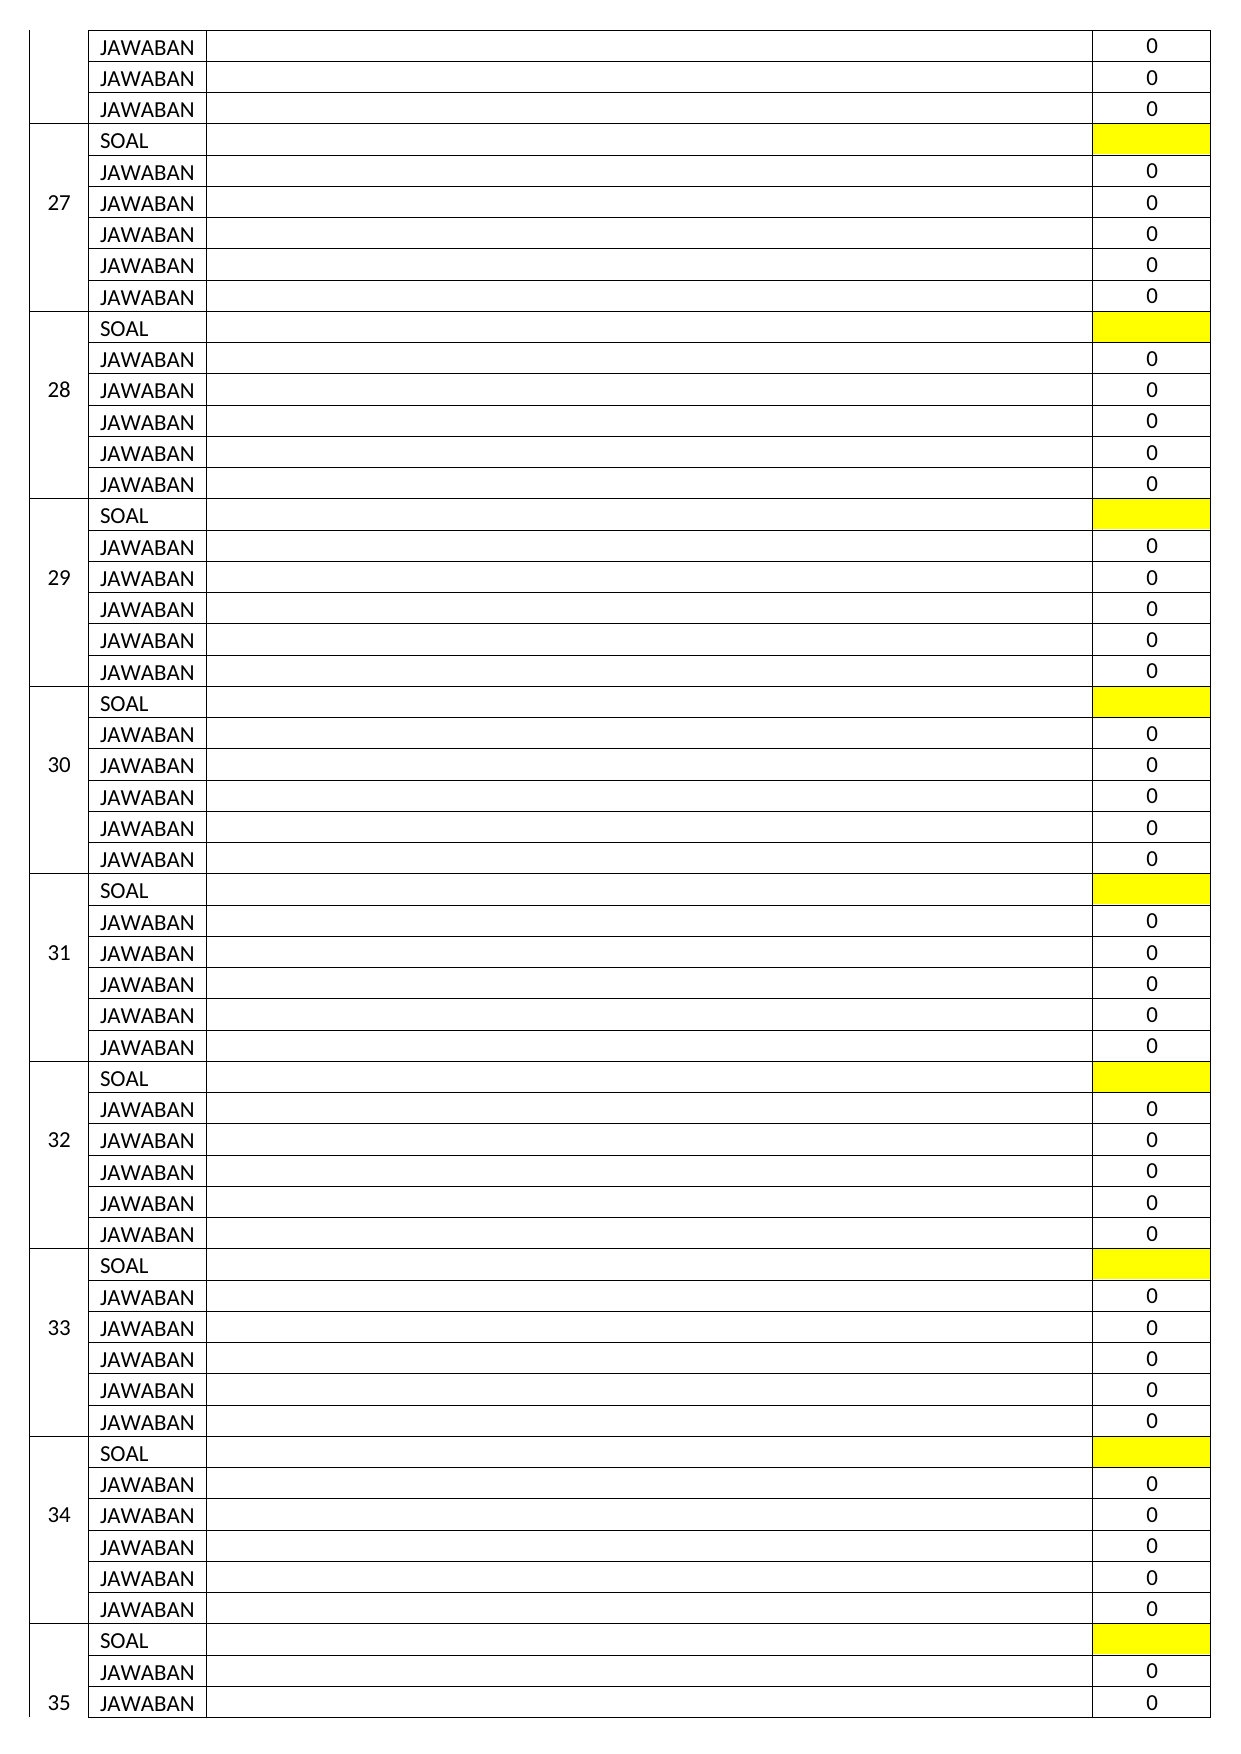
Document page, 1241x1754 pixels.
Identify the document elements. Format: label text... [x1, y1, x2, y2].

table_cell [207, 1124, 1092, 1154]
table_cell JAWABAN [89, 1562, 206, 1592]
table_cell 0 [1093, 1281, 1210, 1311]
table_cell [207, 562, 1092, 592]
table_cell [207, 1218, 1092, 1248]
table_cell [207, 1499, 1092, 1529]
table_cell [207, 62, 1092, 92]
table_cell JAWABAN [89, 1468, 206, 1498]
table_cell JAWABAN [89, 531, 206, 561]
table_cell JAWABAN [89, 468, 206, 498]
table_cell 0 [1093, 1468, 1210, 1498]
table_cell 0 [1093, 1406, 1210, 1436]
table_cell [207, 406, 1092, 436]
table_cell [207, 1343, 1092, 1373]
table_cell 0 [1093, 343, 1210, 373]
table_cell JAWABAN [89, 1499, 206, 1529]
table_cell JAWABAN [89, 1031, 206, 1061]
table_cell [30, 1217, 88, 1248]
table_cell [207, 218, 1092, 248]
table_cell [207, 1156, 1092, 1186]
table_cell 0 [1093, 1687, 1210, 1717]
table_cell [207, 124, 1092, 154]
table_cell [207, 999, 1092, 1029]
table_cell [30, 217, 88, 248]
table_cell [207, 1374, 1092, 1404]
table_cell [30, 1373, 88, 1404]
table_cell [207, 531, 1092, 561]
table_cell JAWABAN [89, 812, 206, 842]
table_cell [207, 1249, 1092, 1279]
table_cell [207, 1468, 1092, 1498]
table_cell [207, 812, 1092, 842]
table_cell JAWABAN [89, 62, 206, 92]
table_cell JAWABAN [89, 1531, 206, 1561]
table_cell 0 [1093, 718, 1210, 748]
table_cell [1093, 1062, 1210, 1092]
table_cell SOAL [89, 1249, 206, 1279]
table_cell JAWABAN [89, 281, 206, 311]
table_cell SOAL [89, 124, 206, 154]
table_cell [30, 967, 88, 998]
table_cell 0 [1093, 93, 1210, 123]
table_cell [207, 1406, 1092, 1436]
table_cell [207, 31, 1092, 61]
table_cell JAWABAN [89, 1093, 206, 1123]
table_cell [30, 1186, 88, 1217]
table_cell [207, 312, 1092, 342]
table_cell 0 [1093, 406, 1210, 436]
table_cell [30, 1624, 88, 1654]
table_cell JAWABAN [89, 249, 206, 279]
table_cell 0 [1093, 1374, 1210, 1404]
table_cell JAWABAN [89, 781, 206, 811]
table_cell [207, 1062, 1092, 1092]
table_cell 0 [1093, 62, 1210, 92]
table_cell [207, 468, 1092, 498]
table_cell [30, 499, 88, 529]
table_cell [207, 187, 1092, 217]
table_cell 0 [1093, 593, 1210, 623]
table_cell 0 [1093, 1156, 1210, 1186]
table_cell [207, 1187, 1092, 1217]
table_cell [207, 937, 1092, 967]
table_cell 0 [1093, 218, 1210, 248]
table_cell 0 [1093, 906, 1210, 936]
table_cell JAWABAN [89, 968, 206, 998]
table_cell 34 [30, 1498, 88, 1529]
table_cell 0 [1093, 1031, 1210, 1061]
table_cell JAWABAN [89, 906, 206, 936]
table_cell 0 [1093, 156, 1210, 186]
table_cell [30, 124, 88, 154]
table_cell 0 [1093, 468, 1210, 498]
table_cell JAWABAN [89, 749, 206, 779]
table_cell [1093, 1249, 1210, 1279]
table_cell [1093, 124, 1210, 154]
table_cell 0 [1093, 624, 1210, 654]
table_cell [207, 968, 1092, 998]
table_cell [207, 781, 1092, 811]
table_cell [30, 1405, 88, 1436]
table_cell 0 [1093, 249, 1210, 279]
table_cell SOAL [89, 1624, 206, 1654]
table_cell [30, 1592, 88, 1623]
table_cell [30, 1092, 88, 1123]
table_cell JAWABAN [89, 1312, 206, 1342]
table_cell [207, 1281, 1092, 1311]
table_cell 0 [1093, 1218, 1210, 1248]
table_cell [30, 530, 88, 561]
table_cell JAWABAN [89, 656, 206, 686]
table_cell SOAL [89, 1062, 206, 1092]
table_cell 0 [1093, 1656, 1210, 1686]
table_cell 0 [1093, 1093, 1210, 1123]
table_cell 0 [1093, 1562, 1210, 1592]
table_cell [30, 1467, 88, 1498]
table_cell [207, 718, 1092, 748]
table_cell JAWABAN [89, 218, 206, 248]
table_cell 0 [1093, 812, 1210, 842]
table_cell [30, 1249, 88, 1279]
table_cell [30, 467, 88, 498]
table_cell [30, 280, 88, 311]
table_cell SOAL [89, 687, 206, 717]
table_cell [207, 1093, 1092, 1123]
table_cell JAWABAN [89, 1656, 206, 1686]
table_cell [207, 1437, 1092, 1467]
table_cell 0 [1093, 1531, 1210, 1561]
table_cell [207, 437, 1092, 467]
table_cell [30, 312, 88, 342]
table_cell JAWABAN [89, 1374, 206, 1404]
table_cell [207, 1624, 1092, 1654]
table_cell [207, 906, 1092, 936]
table_cell JAWABAN [89, 343, 206, 373]
table_cell [1093, 1624, 1210, 1654]
table_cell [207, 1593, 1092, 1623]
table_cell JAWABAN [89, 1281, 206, 1311]
table_cell JAWABAN [89, 93, 206, 123]
table_cell 30 [30, 748, 88, 779]
table_cell JAWABAN [89, 187, 206, 217]
table_cell [207, 156, 1092, 186]
table_cell [30, 811, 88, 842]
table_cell 0 [1093, 781, 1210, 811]
table_cell [30, 717, 88, 748]
table_cell JAWABAN [89, 593, 206, 623]
table_cell JAWABAN [89, 1343, 206, 1373]
table_cell 0 [1093, 374, 1210, 404]
table_cell [30, 1280, 88, 1311]
table_cell 0 [1093, 1499, 1210, 1529]
table_cell [207, 656, 1092, 686]
table_cell [1093, 312, 1210, 342]
table_cell [30, 1030, 88, 1061]
table_cell [207, 1531, 1092, 1561]
table_cell 0 [1093, 187, 1210, 217]
table_cell 31 [30, 936, 88, 967]
table_cell [207, 281, 1092, 311]
table_cell [30, 1530, 88, 1561]
table_cell 32 [30, 1123, 88, 1154]
table_cell [207, 749, 1092, 779]
table_cell [30, 1561, 88, 1592]
table_cell JAWABAN [89, 999, 206, 1029]
table_cell [207, 687, 1092, 717]
table_cell JAWABAN [89, 1687, 206, 1717]
table_cell [1093, 499, 1210, 529]
table_cell JAWABAN [89, 1406, 206, 1436]
table_cell 0 [1093, 1593, 1210, 1623]
table_cell 0 [1093, 656, 1210, 686]
table_cell [30, 842, 88, 873]
table_cell 29 [30, 561, 88, 592]
table_cell 0 [1093, 1187, 1210, 1217]
table_cell [30, 1342, 88, 1373]
table_cell [30, 1155, 88, 1186]
table_cell [207, 374, 1092, 404]
table_cell [207, 874, 1092, 904]
table_cell 35 [30, 1686, 88, 1717]
table_cell [30, 687, 88, 717]
table_cell [30, 874, 88, 904]
table_cell 0 [1093, 31, 1210, 61]
table_cell [207, 1031, 1092, 1061]
table_cell [207, 1656, 1092, 1686]
table_cell [30, 248, 88, 279]
table_cell [30, 92, 88, 123]
table_cell [30, 1655, 88, 1686]
table_cell [207, 593, 1092, 623]
table_cell [1093, 874, 1210, 904]
table_cell 0 [1093, 562, 1210, 592]
table_cell [30, 905, 88, 936]
table_cell [30, 592, 88, 623]
table_cell 28 [30, 373, 88, 404]
table_cell JAWABAN [89, 843, 206, 873]
table_cell SOAL [89, 874, 206, 904]
table_cell [207, 1687, 1092, 1717]
table_cell JAWABAN [89, 437, 206, 467]
table_cell JAWABAN [89, 1218, 206, 1248]
table_cell JAWABAN [89, 374, 206, 404]
table_cell JAWABAN [89, 156, 206, 186]
table_cell JAWABAN [89, 1593, 206, 1623]
table_cell [30, 623, 88, 654]
table_cell [1093, 1437, 1210, 1467]
table_cell [207, 1312, 1092, 1342]
table_cell [30, 155, 88, 186]
table_cell [30, 405, 88, 436]
table_cell [30, 61, 88, 92]
table_cell 0 [1093, 937, 1210, 967]
table_cell JAWABAN [89, 31, 206, 61]
table_cell [30, 655, 88, 686]
table_cell 0 [1093, 843, 1210, 873]
table_cell 0 [1093, 437, 1210, 467]
table_cell 0 [1093, 1312, 1210, 1342]
table_cell [1093, 687, 1210, 717]
table_cell [207, 624, 1092, 654]
table_cell 0 [1093, 1124, 1210, 1154]
table_cell [30, 1062, 88, 1092]
table_cell JAWABAN [89, 1156, 206, 1186]
table_cell SOAL [89, 499, 206, 529]
table_cell 0 [1093, 1343, 1210, 1373]
table_cell [207, 843, 1092, 873]
table_cell [207, 499, 1092, 529]
table_cell JAWABAN [89, 562, 206, 592]
table_cell 33 [30, 1311, 88, 1342]
table_cell [207, 1562, 1092, 1592]
table_cell 0 [1093, 281, 1210, 311]
table_cell SOAL [89, 312, 206, 342]
table_cell [30, 342, 88, 373]
table_cell SOAL [89, 1437, 206, 1467]
table_cell [30, 1437, 88, 1467]
table_cell 27 [30, 186, 88, 217]
table_cell JAWABAN [89, 937, 206, 967]
table_cell [30, 436, 88, 467]
table_cell [30, 780, 88, 811]
table_cell JAWABAN [89, 1124, 206, 1154]
table_cell JAWABAN [89, 406, 206, 436]
table_cell [30, 30, 88, 61]
table_cell 0 [1093, 749, 1210, 779]
table_cell [207, 249, 1092, 279]
table_cell 0 [1093, 968, 1210, 998]
table_cell [207, 93, 1092, 123]
table_cell 0 [1093, 999, 1210, 1029]
table_cell [30, 998, 88, 1029]
table_cell 0 [1093, 531, 1210, 561]
table_cell JAWABAN [89, 624, 206, 654]
table_cell JAWABAN [89, 1187, 206, 1217]
table_cell JAWABAN [89, 718, 206, 748]
table_cell [207, 343, 1092, 373]
